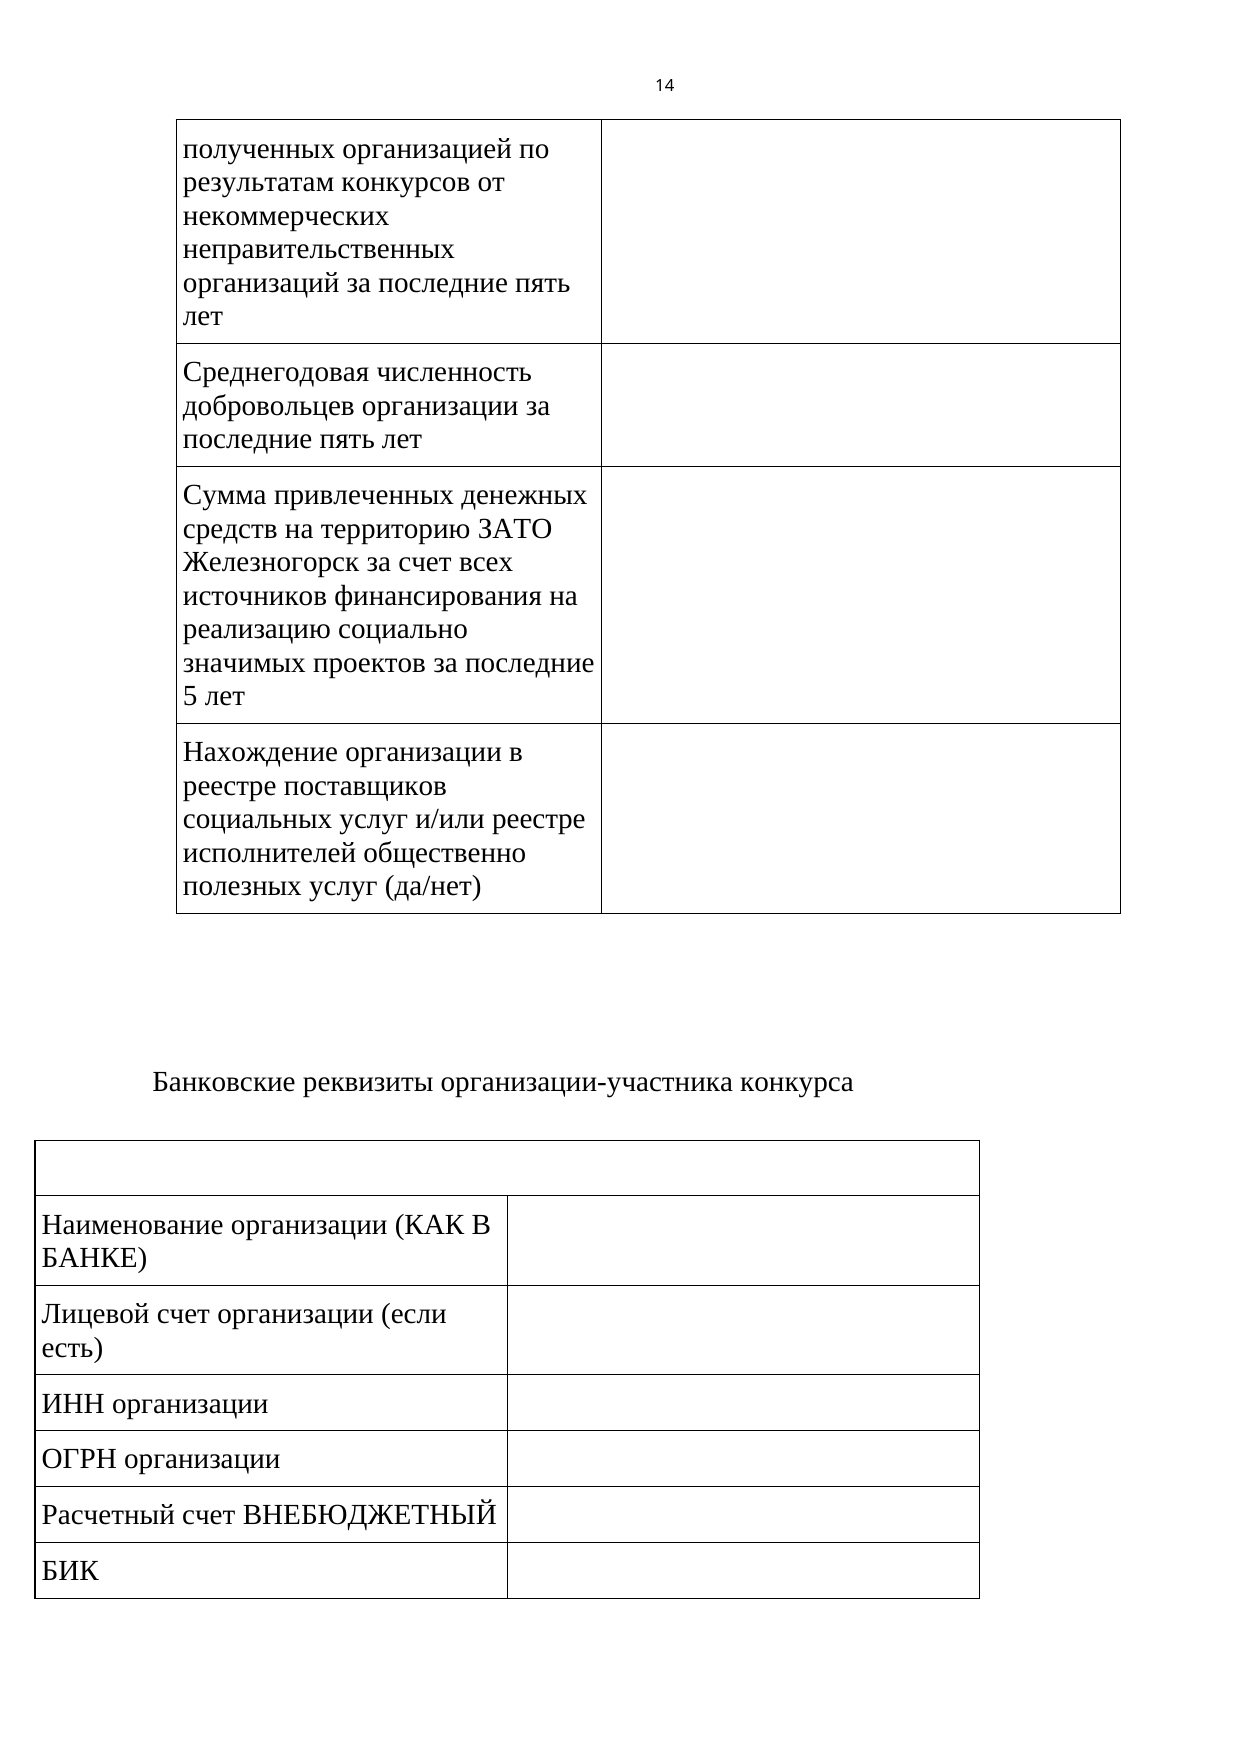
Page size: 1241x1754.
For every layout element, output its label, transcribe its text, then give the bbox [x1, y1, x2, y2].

table_cell ИНН организации [36, 1375, 507, 1430]
table_cell Среднегодовая численность добровольцев организации за последние пять лет [177, 344, 601, 466]
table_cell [177, 120, 601, 343]
table_cell [602, 467, 1120, 723]
table_header [36, 1141, 979, 1195]
table_cell [602, 724, 1120, 913]
table_cell [508, 1286, 979, 1374]
table_cell [508, 1431, 979, 1486]
table_cell Лицевой счет организации (если есть) [36, 1286, 507, 1374]
table_cell Сумма привлеченных денежных средств на территорию ЗАТО Железногорск за счет всех источников финансирования на реализацию социально значимых проектов за последние 5 лет [177, 467, 601, 723]
table_header [508, 1196, 979, 1285]
table_cell БИК [36, 1543, 507, 1597]
table_header Наименование организации (КАК В БАНКЕ) [36, 1196, 507, 1285]
table_cell [508, 1543, 979, 1597]
table_cell [602, 344, 1120, 466]
table_cell [602, 120, 1120, 343]
table_cell [508, 1375, 979, 1430]
table_cell Нахождение организации в реестре поставщиков социальных услуг и/или реестре исполнителей общественно полезных услуг (да/нет) [177, 724, 601, 913]
subtitle Банковские реквизиты организации-участника конкурса [167, 1064, 1214, 1097]
table_cell [508, 1487, 979, 1542]
table_cell ОГРН организации [36, 1431, 507, 1486]
table_cell Расчетный счет ВНЕБЮДЖЕТНЫЙ [36, 1487, 507, 1542]
